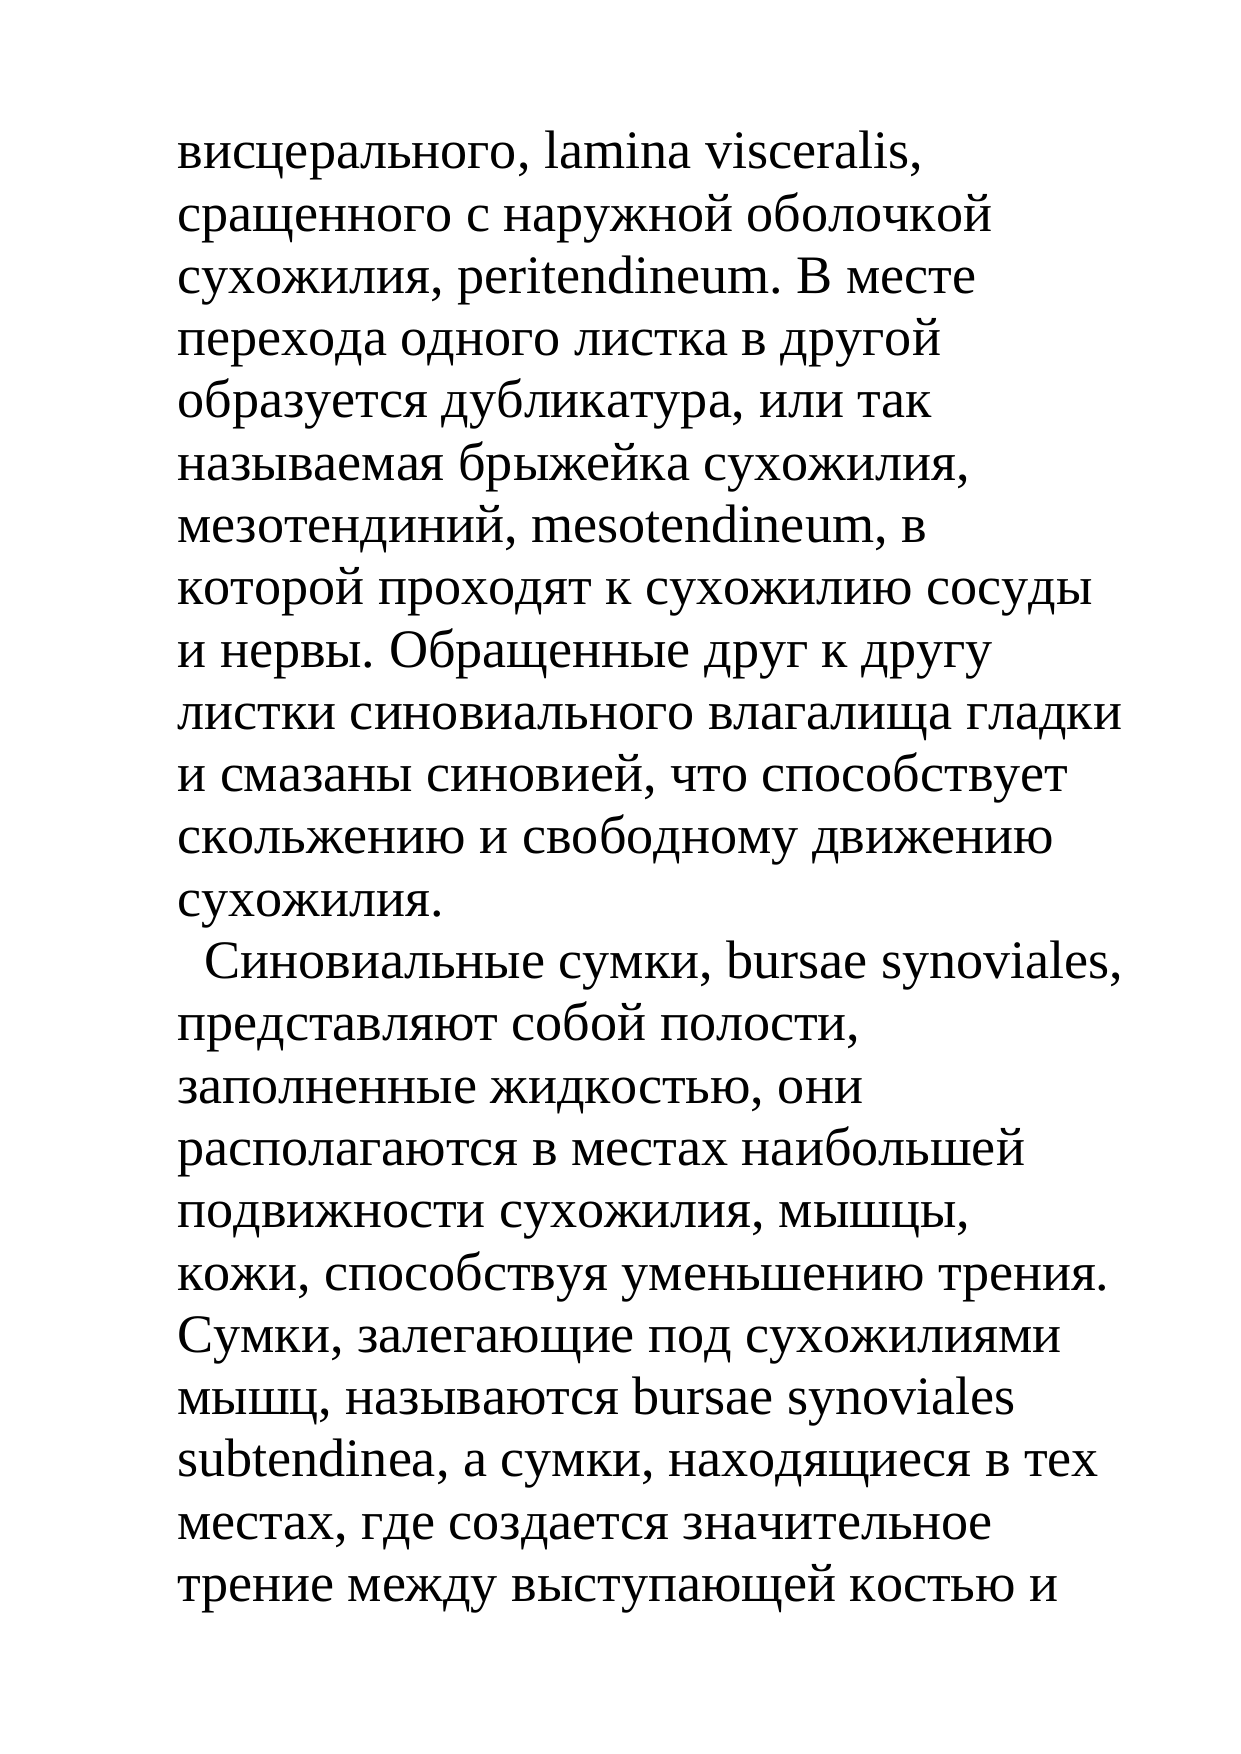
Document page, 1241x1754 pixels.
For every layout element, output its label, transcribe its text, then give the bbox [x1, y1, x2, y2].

text мышц, называются bursae synoviales [177, 1364, 1152, 1426]
text кожи, способствуя уменьшению трения. [177, 1239, 1152, 1302]
text заполненные жидкостью, они [177, 1052, 1152, 1115]
text сухожилия, peritendineum. В месте [177, 243, 1152, 305]
text Сумки, залегающие под сухожилиями [177, 1302, 1152, 1364]
text Синовиальные сумки, bursae synoviales, [177, 928, 1152, 990]
text которой проходят к сухожилию сосуды [177, 554, 1152, 616]
text скольжению и свободному движению [177, 803, 1152, 866]
text сухожилия. [177, 866, 1152, 928]
text располагаются в местах наибольшей [177, 1115, 1152, 1177]
text представляют собой полости, [177, 990, 1152, 1052]
text трение между выступающей костью и [177, 1551, 1152, 1613]
text subtendinea, а сумки, находящиеся в тех [177, 1426, 1152, 1488]
text и смазаны синовией, что способствует [177, 741, 1152, 803]
text сращенного с наружной оболочкой [177, 180, 1152, 243]
text образуется дубликатура, или так [177, 367, 1152, 429]
text перехода одного листка в другой [177, 305, 1152, 367]
text и нервы. Обращенные друг к другу [177, 616, 1152, 679]
text мезотендиний, mesotendineum, в [177, 492, 1152, 554]
text подвижности сухожилия, мышцы, [177, 1177, 1152, 1239]
text называемая брыжейка сухожилия, [177, 429, 1152, 492]
text местах, где создается значительное [177, 1488, 1152, 1551]
text висцерального, lamina visceralis, [177, 118, 1152, 180]
text листки синовиального влагалища гладки [177, 679, 1152, 741]
